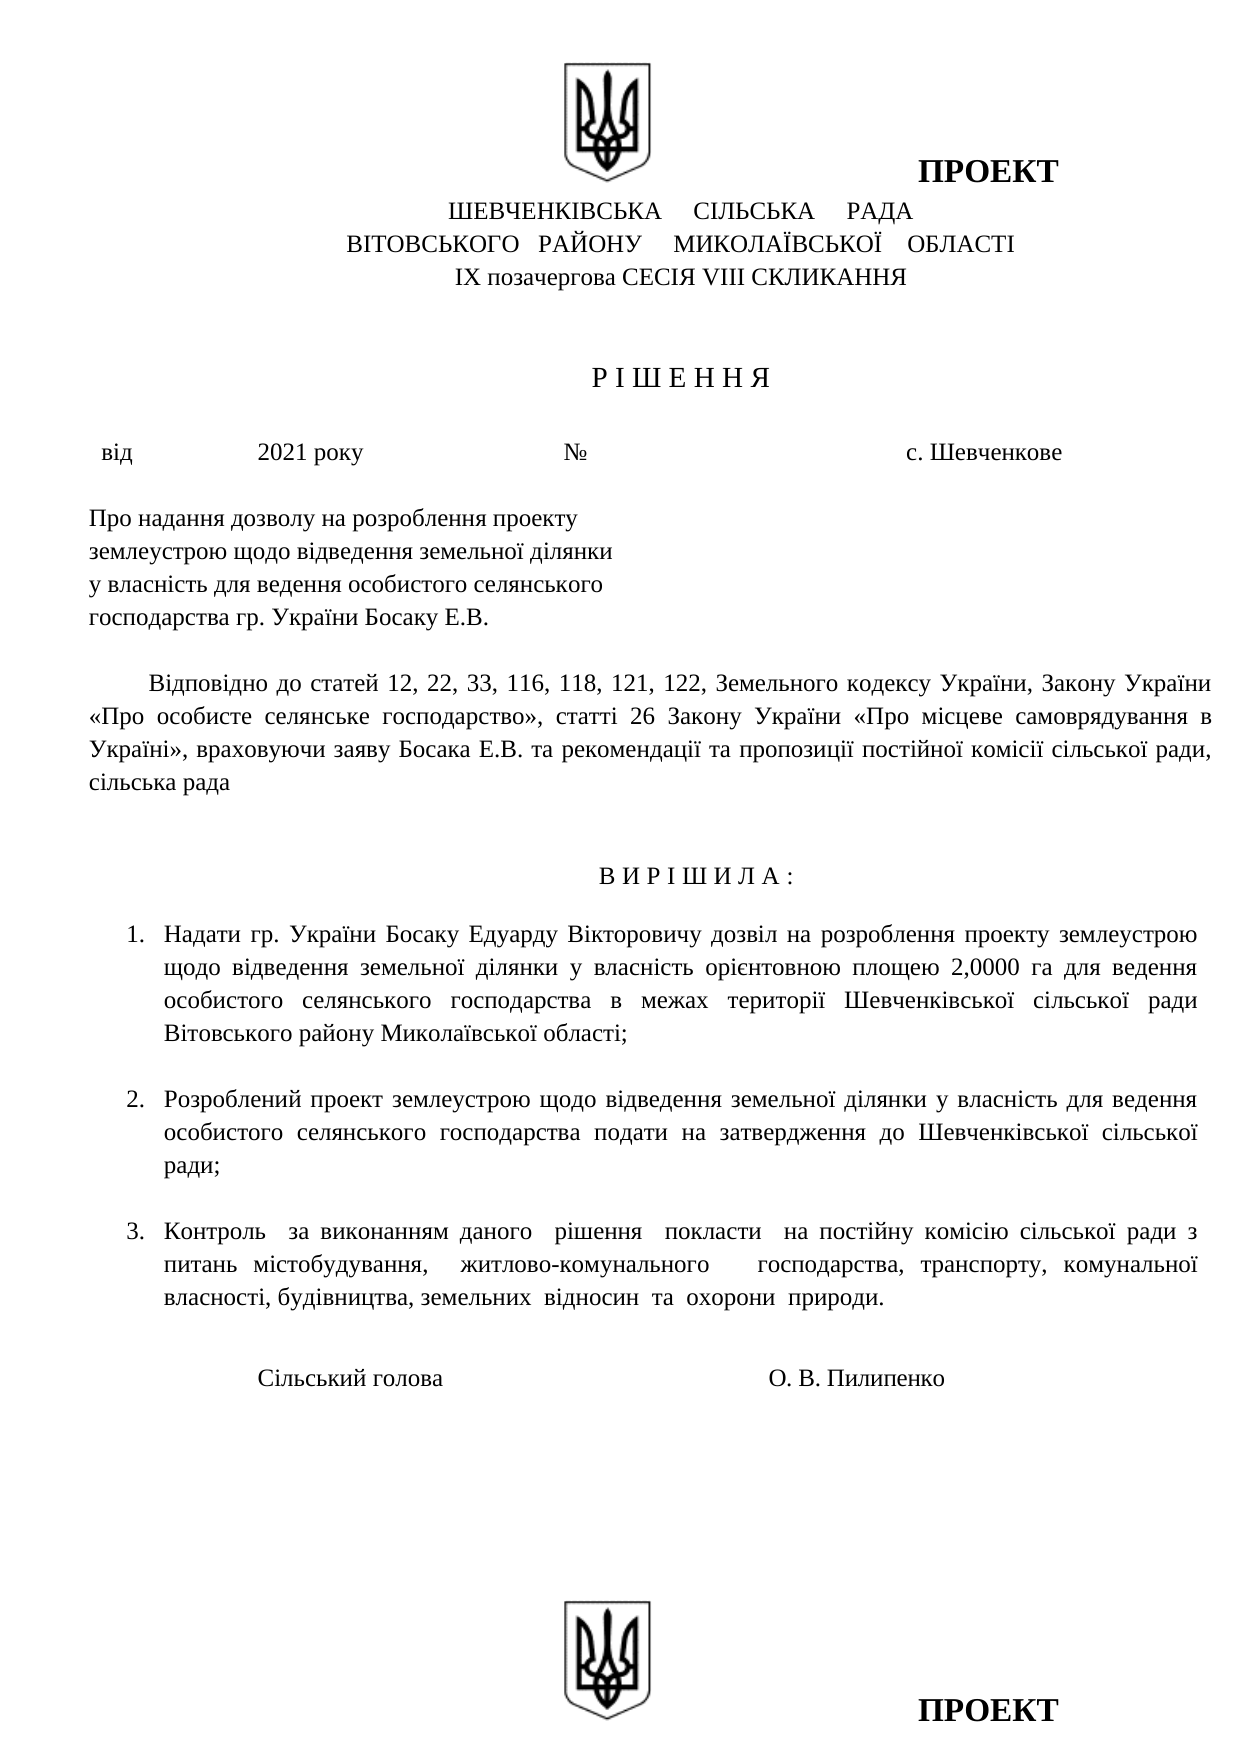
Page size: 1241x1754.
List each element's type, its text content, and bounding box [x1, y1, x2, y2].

text від 2021 року № с. Шевченкове [89, 437, 1214, 466]
text ШЕВЧЕНКІВСЬКА СІЛЬСЬКА РАДА ВІТОВСЬКОГО РАЙОНУ МИКОЛАЇВСЬКОЇ ОБЛАСТІ ІХ позачергова СЕСІЯ VІІІ СКЛИКАННЯ [148, 196, 1214, 291]
text господарства гр. України Босаку Е.В. [89, 602, 1198, 631]
list Надати гр. України Босаку Едуарду Вікторовичу дозвіл на розроблення проекту землеустрою щодо відведення земельної ділянки у власність орієнтовною площею 2,0000 га для ведення особистого селянського господарства в межах території Шевченківської сільської ради Вітовського району Миколаївської області; [126, 919, 1198, 1047]
picture [563, 62, 652, 183]
text ПРОЕКТ [89, 62, 1214, 190]
list Розроблений проект землеустрою щодо відведення земельної ділянки у власність для ведення особистого селянського господарства подати на затвердження до Шевченківської сільської ради; [126, 1084, 1198, 1179]
text у власність для ведення особистого селянського [89, 569, 1198, 598]
text Р І Ш Е Н Н Я [148, 360, 1214, 393]
picture [563, 1600, 652, 1721]
text Сільський голова О. В. Пилипенко [126, 1363, 1214, 1392]
list Контроль за виконанням даного рішення покласти на постійну комісію сільської ради з питань містобудування, житлово-комунального господарства, транспорту, комунальної власності, будівництва, земельних відносин та охорони природи. [126, 1216, 1198, 1311]
text Відповідно до статей 12, 22, 33, 116, 118, 121, 122, Земельного кодексу України, Закону України «Про особисте селянське господарство», статті 26 Закону України «Про місцеве самоврядування в Україні», враховуючи заяву Босака Е.В. та рекомендації та пропозиції постійної комісії сільської ради, сільська рада [89, 668, 1213, 796]
text ПРОЕКТ [89, 1601, 1214, 1728]
text Про надання дозволу на розроблення проекту [89, 503, 1198, 532]
text ВИРІШИЛА: [89, 862, 1214, 890]
text землеустрою щодо відведення земельної ділянки [89, 536, 1198, 565]
